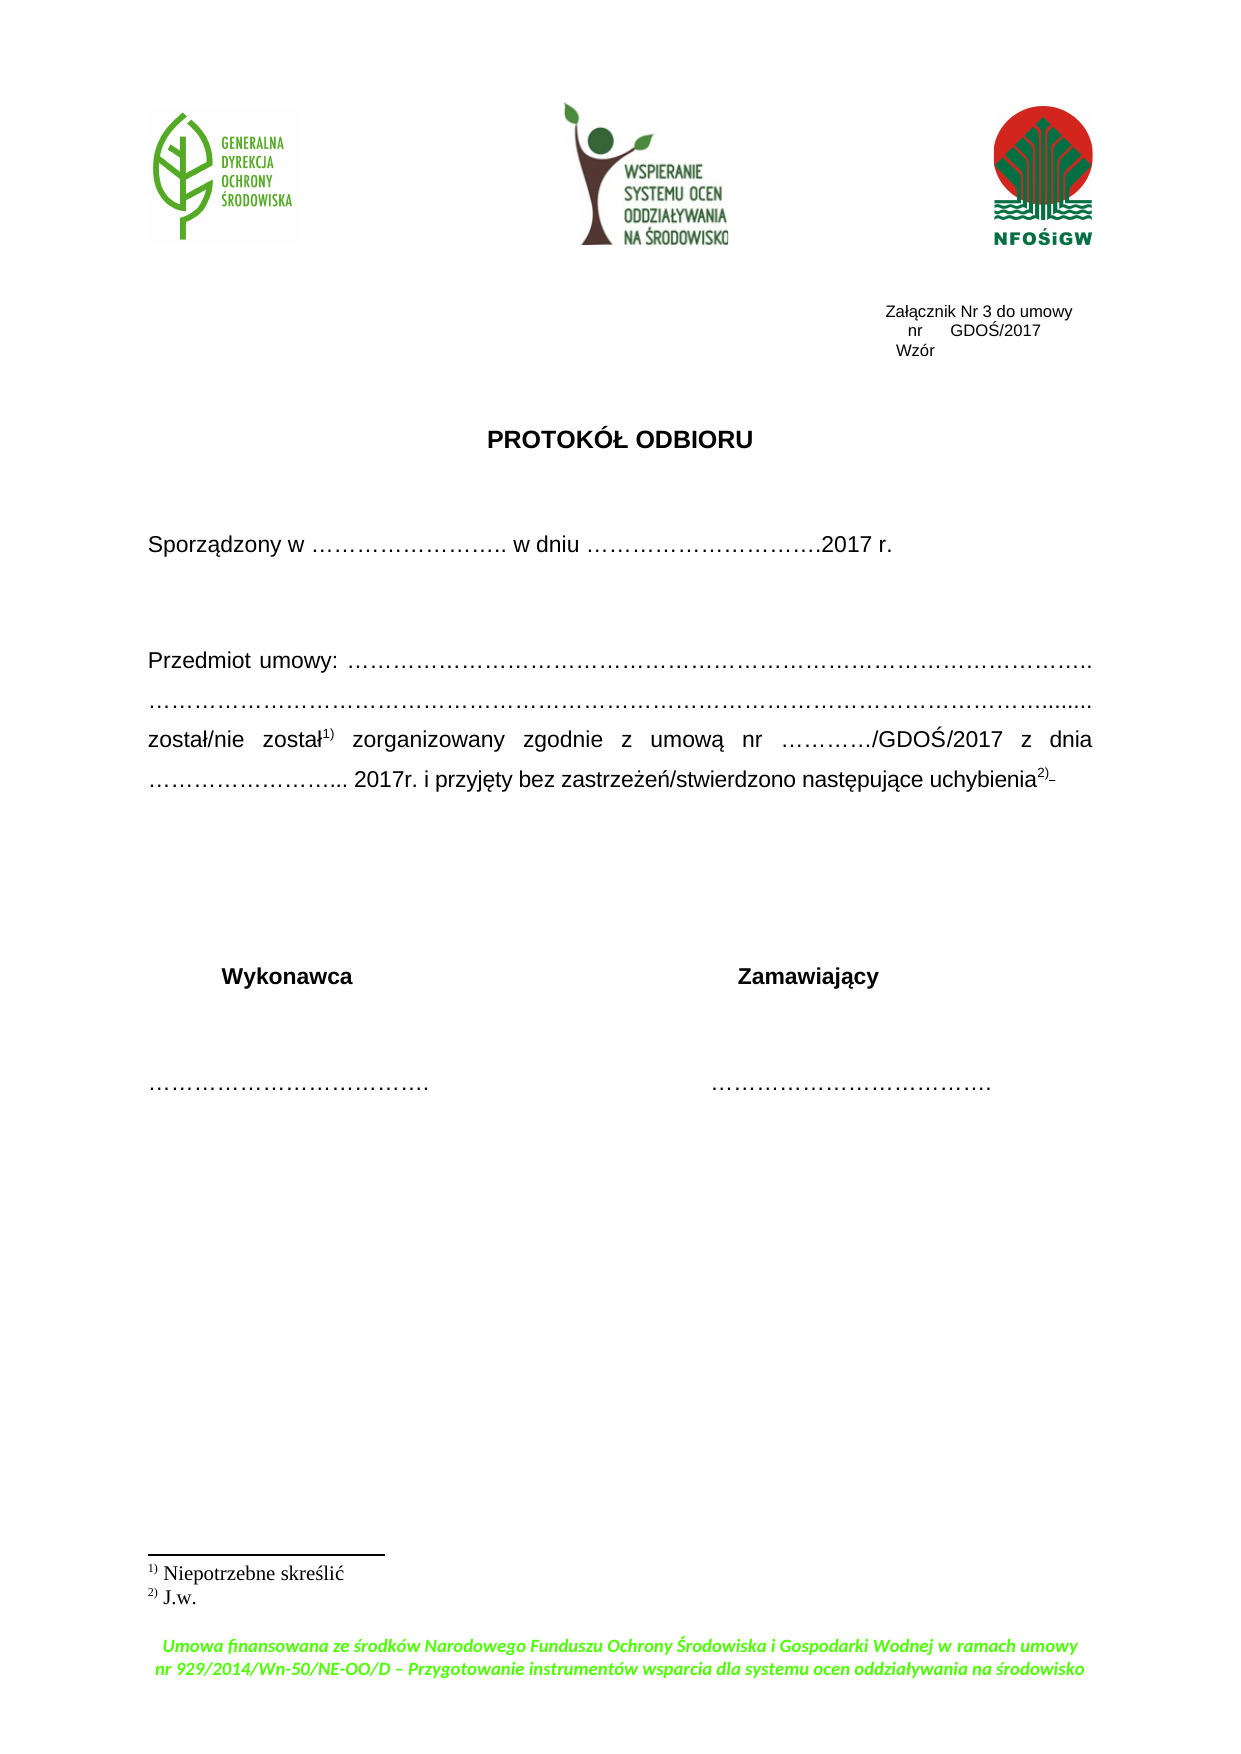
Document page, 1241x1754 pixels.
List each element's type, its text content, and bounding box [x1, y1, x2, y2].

text Przedmiot umowy: …………………………………………………………………………………….. ………………………………………………………………………………………………………........ został/nie został) zorganizowany zgodnie z umową nr …………/GDOŚ/2017 z dnia ……………………... 2017r. i przyjęty bez zastrzeżeń/stwierdzono następujące uchybienia) [148, 647, 1092, 792]
text Sporządzony w …………………….. w dniu ………………………….2017 r. [148, 531, 1092, 558]
text ………………………………. ………………………………. [148, 1068, 1092, 1095]
title nr GDOŚ/2017 [148, 321, 1092, 340]
picture [563, 102, 729, 245]
title Wzór [148, 340, 1092, 359]
title Załącznik Nr 3 do umowy [148, 302, 1092, 321]
text Wykonawca Zamawiający [148, 963, 1092, 989]
text PROTOKÓŁ ODBIORU [148, 425, 1092, 453]
